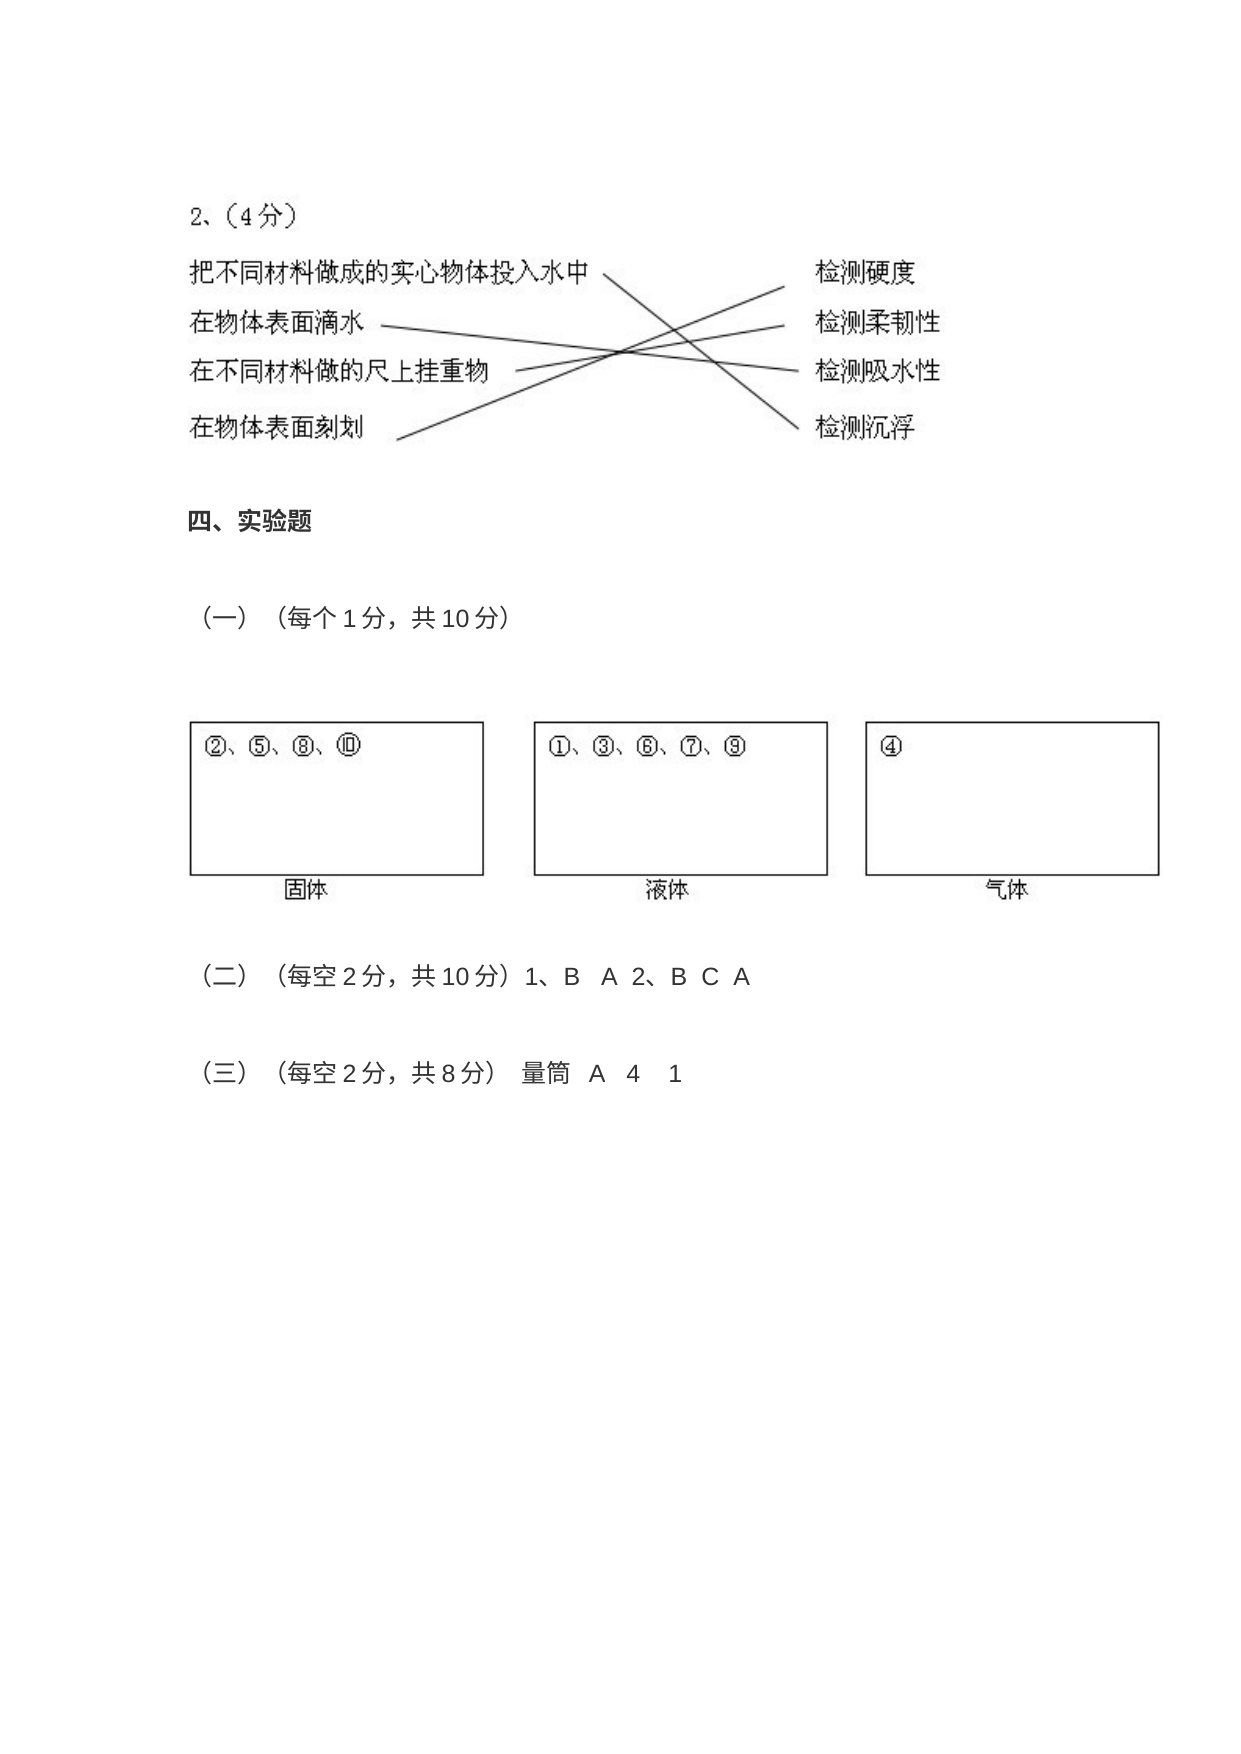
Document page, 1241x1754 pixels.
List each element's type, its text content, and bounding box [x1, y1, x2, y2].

picture [187, 194, 946, 448]
picture [187, 714, 1166, 906]
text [187, 162, 1053, 714]
